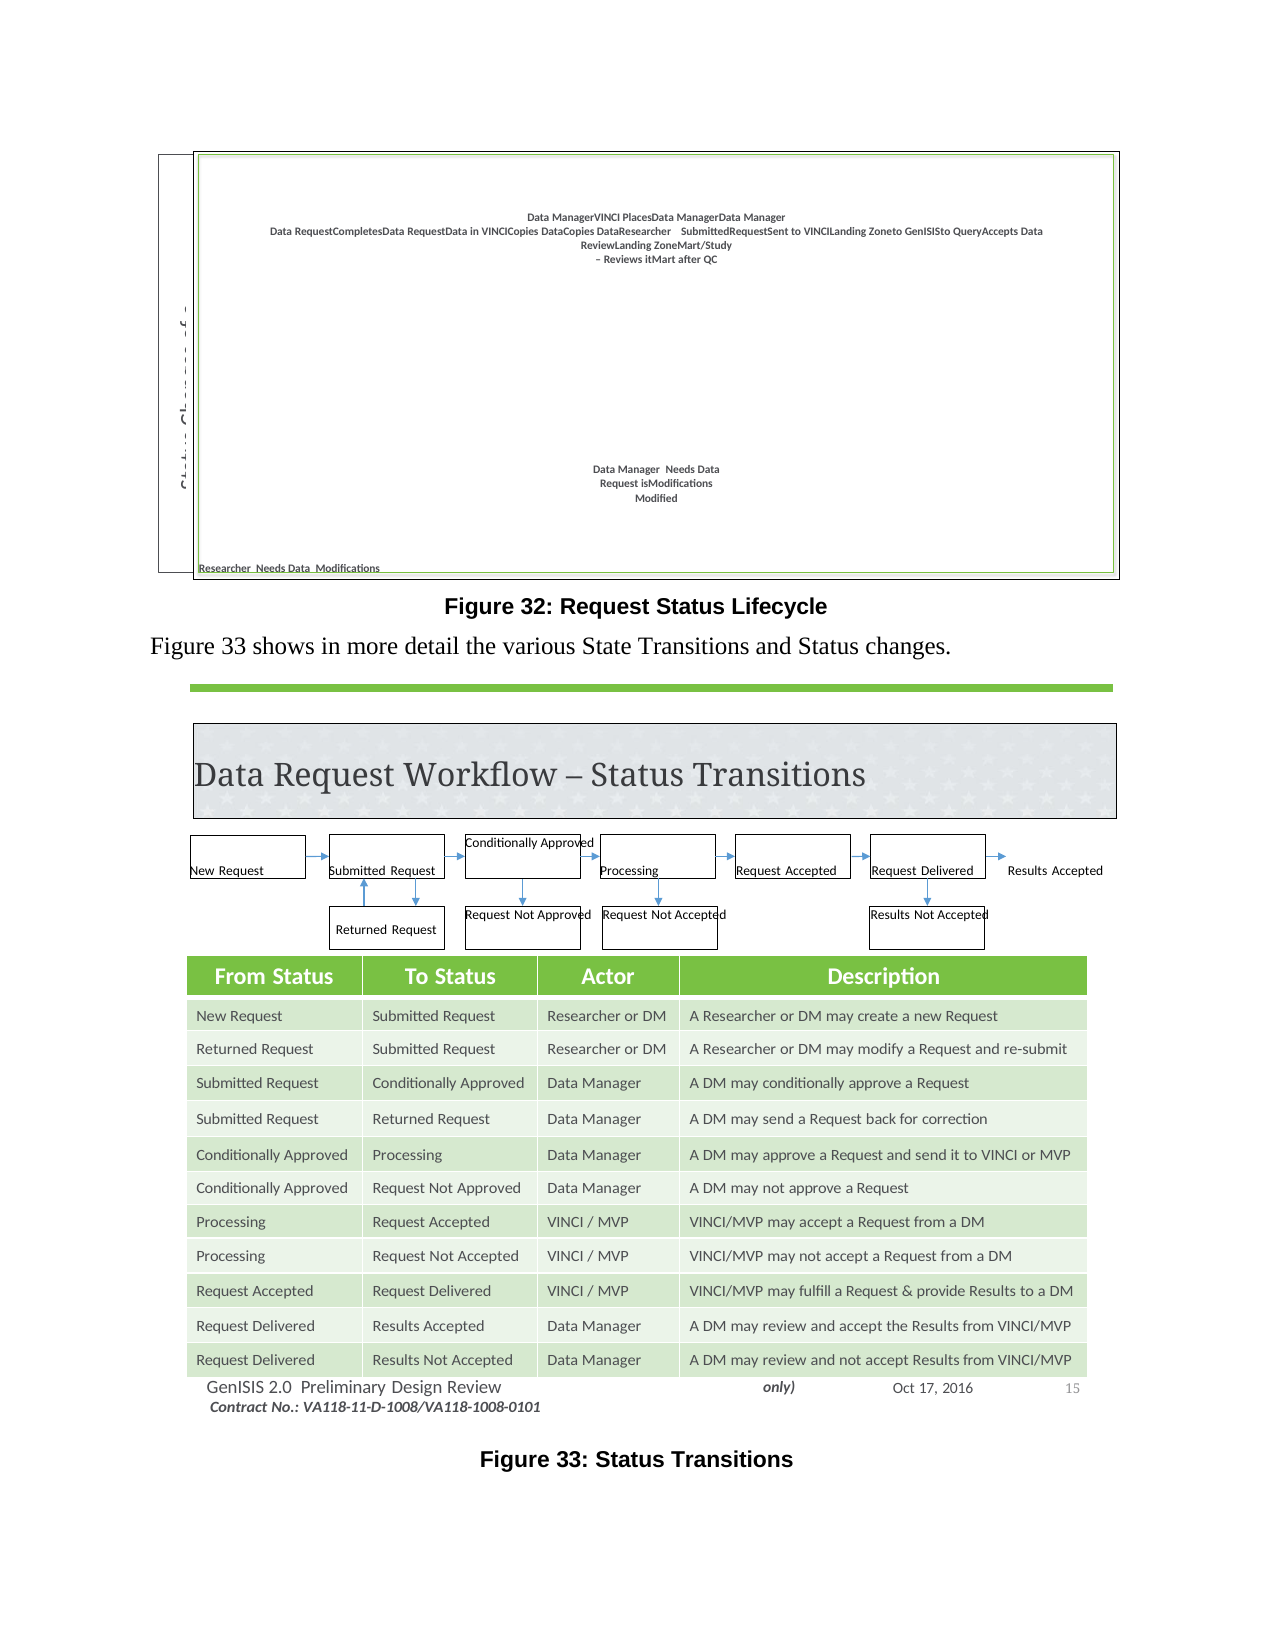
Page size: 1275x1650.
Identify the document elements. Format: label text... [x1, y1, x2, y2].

text Figure 33: Status Transitions [479, 1446, 1275, 1472]
table_cell Researcher or DM [538, 1000, 679, 1030]
table_cell Data Manager [538, 1066, 679, 1100]
table_header From Status [187, 956, 362, 995]
table_cell VINCI/MVP may not accept a Request from a DM [680, 1239, 1087, 1272]
table_cell Results Accepted [363, 1308, 537, 1342]
table_header Actor [538, 956, 679, 995]
table_cell Submitted Request [187, 1066, 362, 1100]
table_cell A DM may review and not accept Results from VINCI/MVP [680, 1343, 1087, 1377]
table_header Description [680, 956, 1087, 995]
table_cell Request Accepted [363, 1205, 537, 1237]
table_cell A DM may send a Request back for correction [680, 1101, 1087, 1136]
table_cell Conditionally Approved [187, 1137, 362, 1171]
table_cell Request Delivered [187, 1308, 362, 1342]
table_cell Results Not Accepted [363, 1343, 537, 1377]
table_cell VINCI/MVP may accept a Request from a DM [680, 1205, 1087, 1237]
table_cell A Researcher or DM may modify a Request and re-submit [680, 1031, 1087, 1065]
table_cell Request Delivered [187, 1343, 362, 1377]
text Figure 33 shows in more detail the various State Transitions and Status changes. [150, 631, 1275, 660]
table_cell Conditionally Approved [187, 1172, 362, 1204]
table_cell Researcher or DM [538, 1031, 679, 1065]
table_cell Request Delivered [363, 1274, 537, 1307]
table_cell New Request [187, 1000, 362, 1030]
table_cell Request Accepted [187, 1274, 362, 1307]
table_cell Processing [363, 1137, 537, 1171]
table_cell Processing [187, 1205, 362, 1237]
table_cell Submitted Request [187, 1101, 362, 1136]
table_cell VINCI / MVP [538, 1274, 679, 1307]
text GenISIS 2.0 Preliminary Design Review [206, 1378, 546, 1397]
text Oct 17, 2016 15 [893, 1379, 1275, 1398]
picture [201, 765, 211, 784]
table_cell A DM may not approve a Request [680, 1172, 1087, 1204]
table_cell Conditionally Approved [363, 1066, 537, 1100]
table_cell Returned Request [363, 1101, 537, 1136]
table_cell Returned Request [187, 1031, 362, 1065]
table_cell A Researcher or DM may create a new Request [680, 1000, 1087, 1030]
table_cell A DM may conditionally approve a Request [680, 1066, 1087, 1100]
table_cell Request Not Accepted [363, 1239, 537, 1272]
picture [194, 152, 1119, 579]
table_cell Data Manager [538, 1137, 679, 1171]
table_cell VINCI/MVP may fulfill a Request & provide Results to a DM [680, 1274, 1087, 1307]
table_cell Submitted Request [363, 1031, 537, 1065]
table_cell A DM may review and accept the Results from VINCI/MVP [680, 1308, 1087, 1342]
table_cell Request Not Approved [363, 1172, 537, 1204]
table_cell Data Manager [538, 1101, 679, 1136]
table_cell VINCI / MVP [538, 1205, 679, 1237]
text only) [763, 1378, 796, 1397]
table_cell Data Manager [538, 1172, 679, 1204]
table_cell VINCI / MVP [538, 1239, 679, 1272]
table_cell Processing [187, 1239, 362, 1272]
picture [194, 724, 1116, 818]
table_cell A DM may approve a Request and send it to VINCI or MVP [680, 1137, 1087, 1171]
text Figure 32: Request Status Lifecycle [444, 593, 1275, 619]
table_cell Data Manager [538, 1343, 679, 1377]
table_header To Status [363, 956, 537, 995]
table_cell Data Manager [538, 1308, 679, 1342]
table_cell Submitted Request [363, 1000, 537, 1030]
text Contract No.: VA118-11-D-1008/VA118-1008-0101 [210, 1397, 546, 1416]
